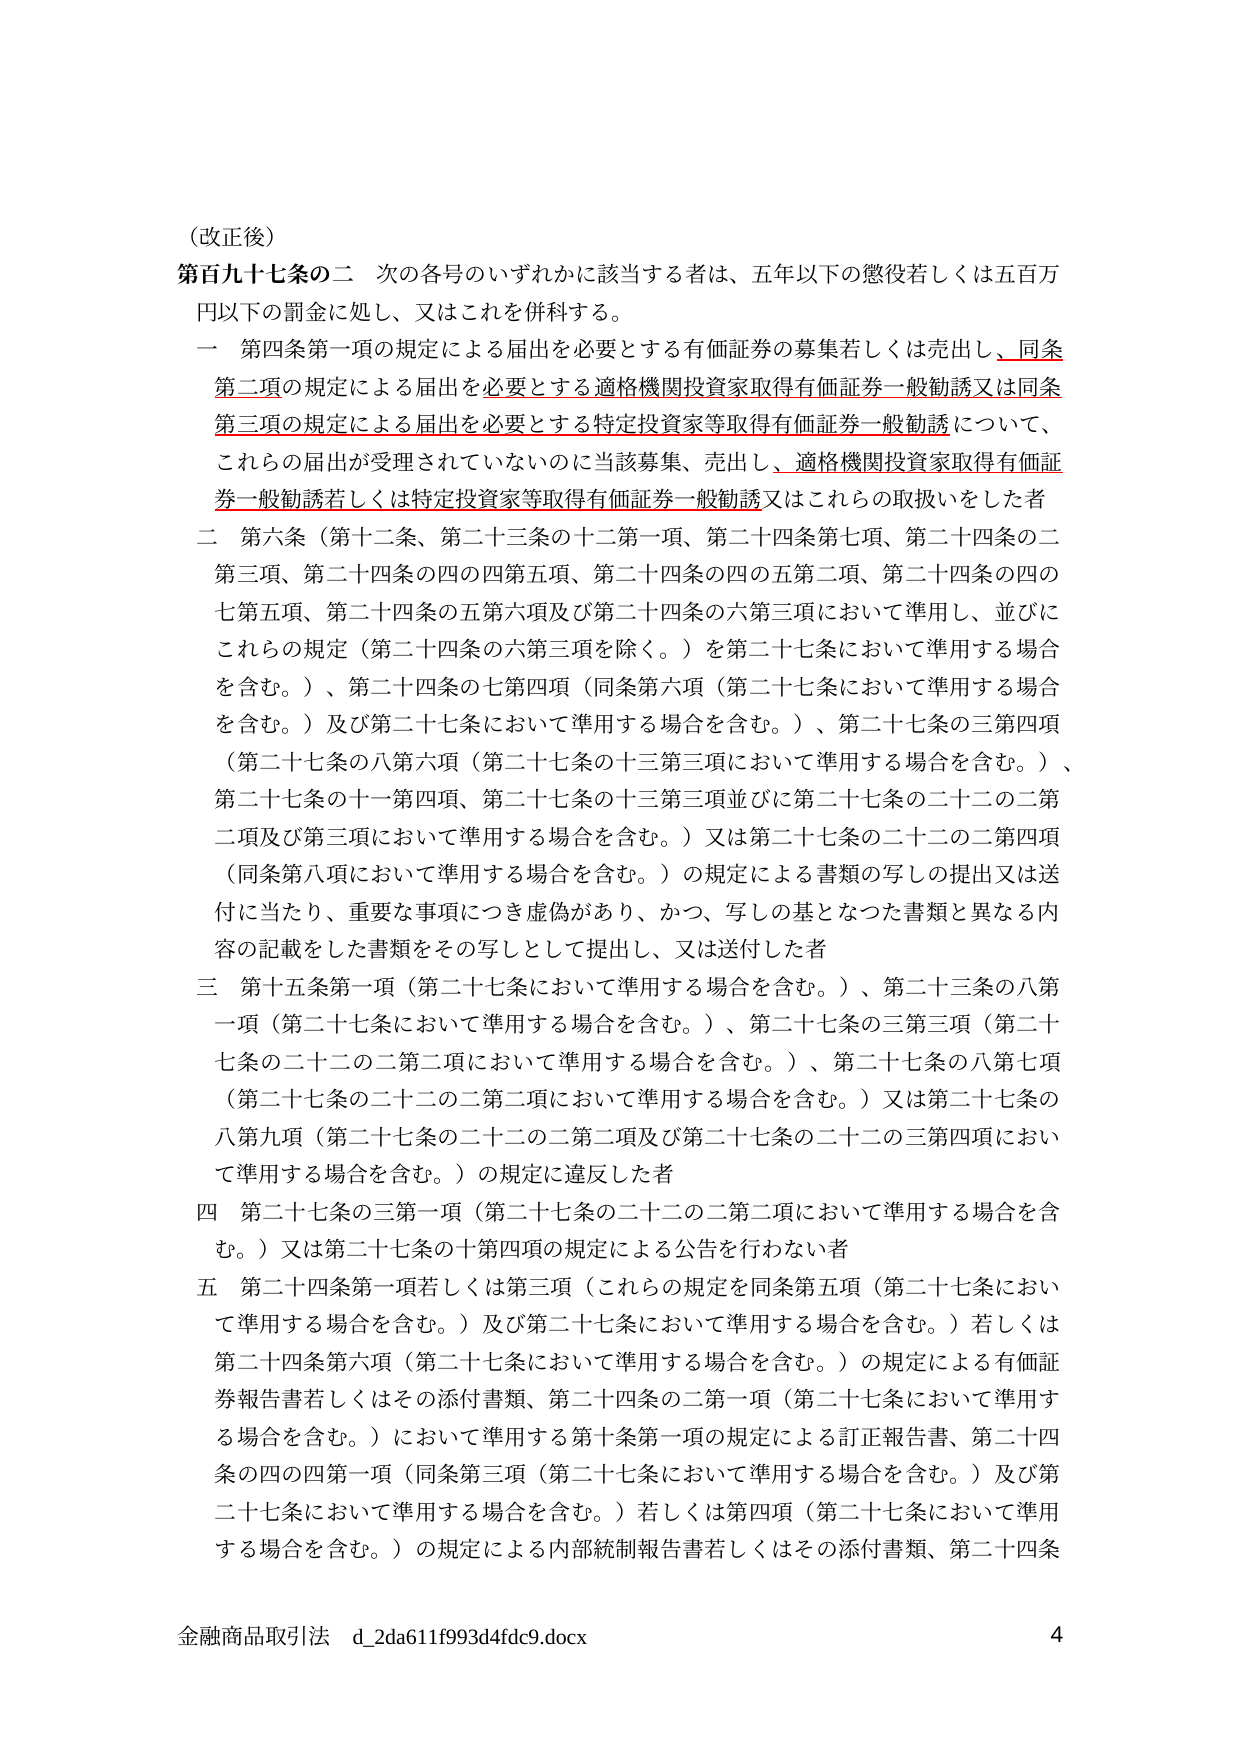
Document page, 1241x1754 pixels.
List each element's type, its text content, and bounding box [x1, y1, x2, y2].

text 三 第十五条第一項（第二十七条において準用する場合を含む。）、第二十三条の八第一項（第二十七条において準用する場合を含む。）、第二十七条の三第三項（第二十七条の二十二の二第二項において準用する場合を含む。）、第二十七条の八第七項（第二十七条の二十二の二第二項において準用する場合を含む。）又は第二十七条の八第九項（第二十七条の二十二の二第二項及び第二十七条の二十二の三第四項において準用する場合を含む。）の規定に違反した者 [196, 967, 1063, 1192]
text 第百九十七条の二 次の各号のいずれかに該当する者は、五年以下の懲役若しくは五百万円以下の罰金に処し、又はこれを併科する。 [177, 254, 1063, 329]
text 四 第二十七条の三第一項（第二十七条の二十二の二第二項において準用する場合を含む。）又は第二十七条の十第四項の規定による公告を行わない者 [196, 1192, 1063, 1267]
text （改正後） [177, 217, 1063, 254]
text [196, 1267, 1063, 1567]
text 二 第六条（第十二条、第二十三条の十二第一項、第二十四条第七項、第二十四条の二第三項、第二十四条の四の四第五項、第二十四条の四の五第二項、第二十四条の四の七第五項、第二十四条の五第六項及び第二十四条の六第三項において準用し、並びにこれらの規定（第二十四条の六第三項を除く。）を第二十七条において準用する場合を含む。）、第二十四条の七第四項（同条第六項（第二十七条において準用する場合を含む。）及び第二十七条において準用する場合を含む。）、第二十七条の三第四項（第二十七条の八第六項（第二十七条の十三第三項において準用する場合を含む。）、第二十七条の十一第四項、第二十七条の十三第三項並びに第二十七条の二十二の二第二項及び第三項において準用する場合を含む。）又は第二十七条の二十二の二第四項（同条第八項において準用する場合を含む。）の規定による書類の写しの提出又は送付に当たり、重要な事項につき虚偽があり、かつ、写しの基となつた書類と異なる内容の記載をした書類をその写しとして提出し、又は送付した者 [196, 517, 1063, 967]
text 一 第四条第一項の規定による届出を必要とする有価証券の募集若しくは売出し、同条第二項の規定による届出を必要とする適格機関投資家取得有価証券一般勧誘又は同条第三項の規定による届出を必要とする特定投資家等取得有価証券一般勧誘について、これらの届出が受理されていないのに当該募集、売出し、適格機関投資家取得有価証券一般勧誘若しくは特定投資家等取得有価証券一般勧誘又はこれらの取扱いをした者 [196, 329, 1063, 517]
